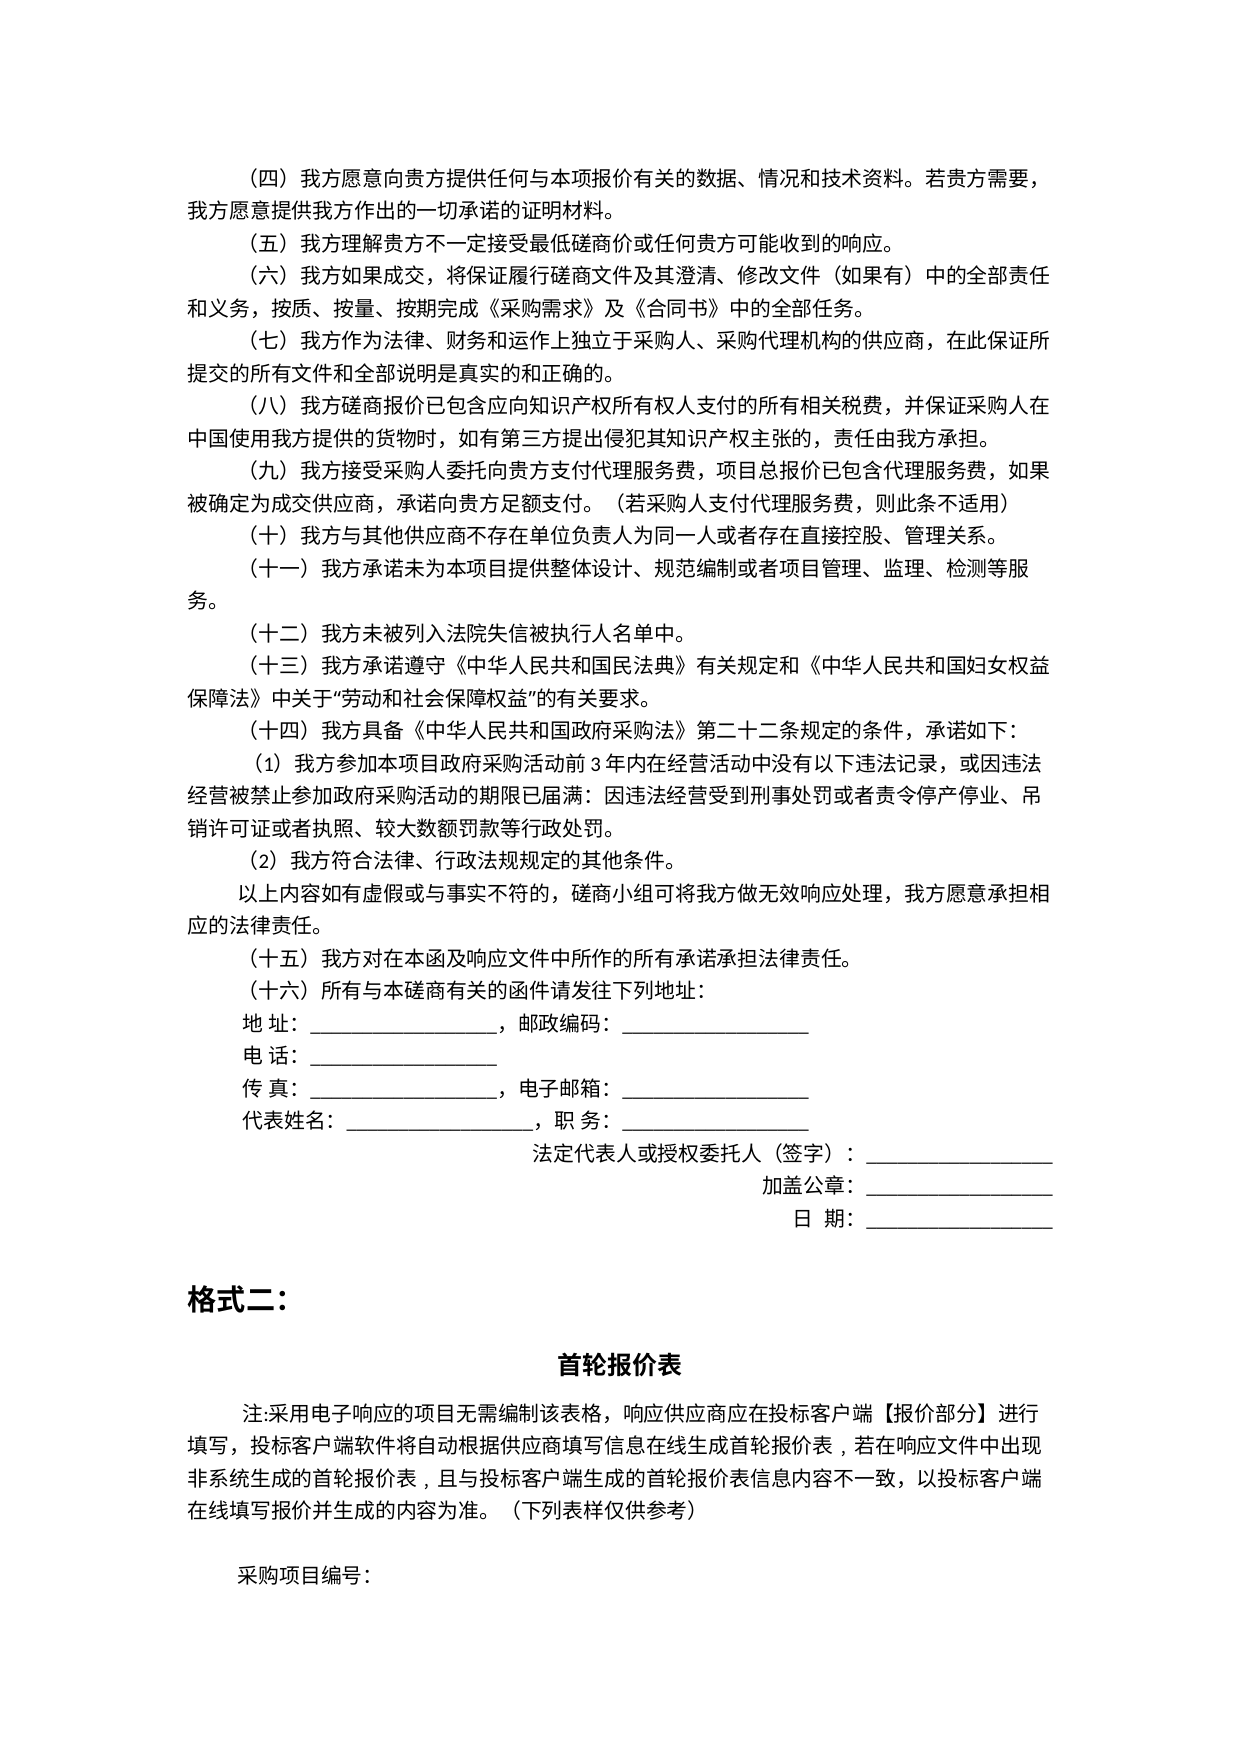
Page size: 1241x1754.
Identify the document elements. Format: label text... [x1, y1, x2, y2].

text 加盖公章：__________________ [187, 1169, 1053, 1202]
text （七）我方作为法律、财务和运作上独立于采购人、采购代理机构的供应商，在此保证所提交的所有文件和全部说明是真实的和正确的。 [187, 324, 1053, 389]
text 电 话：__________________ [187, 1039, 1053, 1072]
text （1）我方参加本项目政府采购活动前3年内在经营活动中没有以下违法记录，或因违法经营被禁止参加政府采购活动的期限已届满：因违法经营受到刑事处罚或者责令停产停业、吊销许可证或者执照、较大数额罚款等行政处罚。 [187, 747, 1053, 844]
text （十一）我方承诺未为本项目提供整体设计、规范编制或者项目管理、监理、检测等服务。 [187, 552, 1053, 617]
text 以上内容如有虚假或与事实不符的，磋商小组可将我方做无效响应处理，我方愿意承担相应的法律责任。 [187, 877, 1053, 942]
text 格式二： [187, 1267, 1053, 1332]
text （十二）我方未被列入法院失信被执行人名单中。 [187, 617, 1053, 649]
text 代表姓名：__________________，职 务：__________________ [187, 1104, 1053, 1137]
text （十六）所有与本磋商有关的函件请发往下列地址： [187, 974, 1053, 1007]
text （八）我方磋商报价已包含应向知识产权所有权人支付的所有相关税费，并保证采购人在中国使用我方提供的货物时，如有第三方提出侵犯其知识产权主张的，责任由我方承担。 [187, 389, 1053, 454]
text （九）我方接受采购人委托向贵方支付代理服务费，项目总报价已包含代理服务费，如果被确定为成交供应商，承诺向贵方足额支付。（若采购人支付代理服务费，则此条不适用） [187, 454, 1053, 519]
text （2）我方符合法律、行政法规规定的其他条件。 [187, 844, 1053, 877]
text 法定代表人或授权委托人（签字）：__________________ [187, 1137, 1053, 1169]
text 传 真：__________________，电子邮箱：__________________ [187, 1072, 1053, 1104]
text 日 期：__________________ [187, 1202, 1053, 1234]
text （四）我方愿意向贵方提供任何与本项报价有关的数据、情况和技术资料。若贵方需要，我方愿意提供我方作出的一切承诺的证明材料。 [187, 162, 1053, 227]
text （十）我方与其他供应商不存在单位负责人为同一人或者存在直接控股、管理关系。 [187, 519, 1053, 552]
text （五）我方理解贵方不一定接受最低磋商价或任何贵方可能收到的响应。 [187, 227, 1053, 259]
text （十三）我方承诺遵守《中华人民共和国民法典》有关规定和《中华人民共和国妇女权益保障法》中关于“劳动和社会保障权益”的有关要求。 [187, 649, 1053, 714]
text （六）我方如果成交，将保证履行磋商文件及其澄清、修改文件（如果有）中的全部责任和义务，按质、按量、按期完成《采购需求》及《合同书》中的全部任务。 [187, 259, 1053, 324]
text 首轮报价表 [187, 1332, 1053, 1397]
text 注:采用电子响应的项目无需编制该表格，响应供应商应在投标客户端【报价部分】进行填写，投标客户端软件将自动根据供应商填写信息在线生成首轮报价表﹐若在响应文件中出现非系统生成的首轮报价表﹐且与投标客户端生成的首轮报价表信息内容不一致，以投标客户端在线填写报价并生成的内容为准。（下列表样仅供参考） [187, 1397, 1053, 1559]
text （十四）我方具备《中华人民共和国政府采购法》第二十二条规定的条件，承诺如下： [187, 714, 1053, 747]
text 采购项目编号： [187, 1559, 1053, 1592]
text 地 址：__________________，邮政编码：__________________ [187, 1007, 1053, 1039]
text （十五）我方对在本函及响应文件中所作的所有承诺承担法律责任。 [187, 942, 1053, 974]
